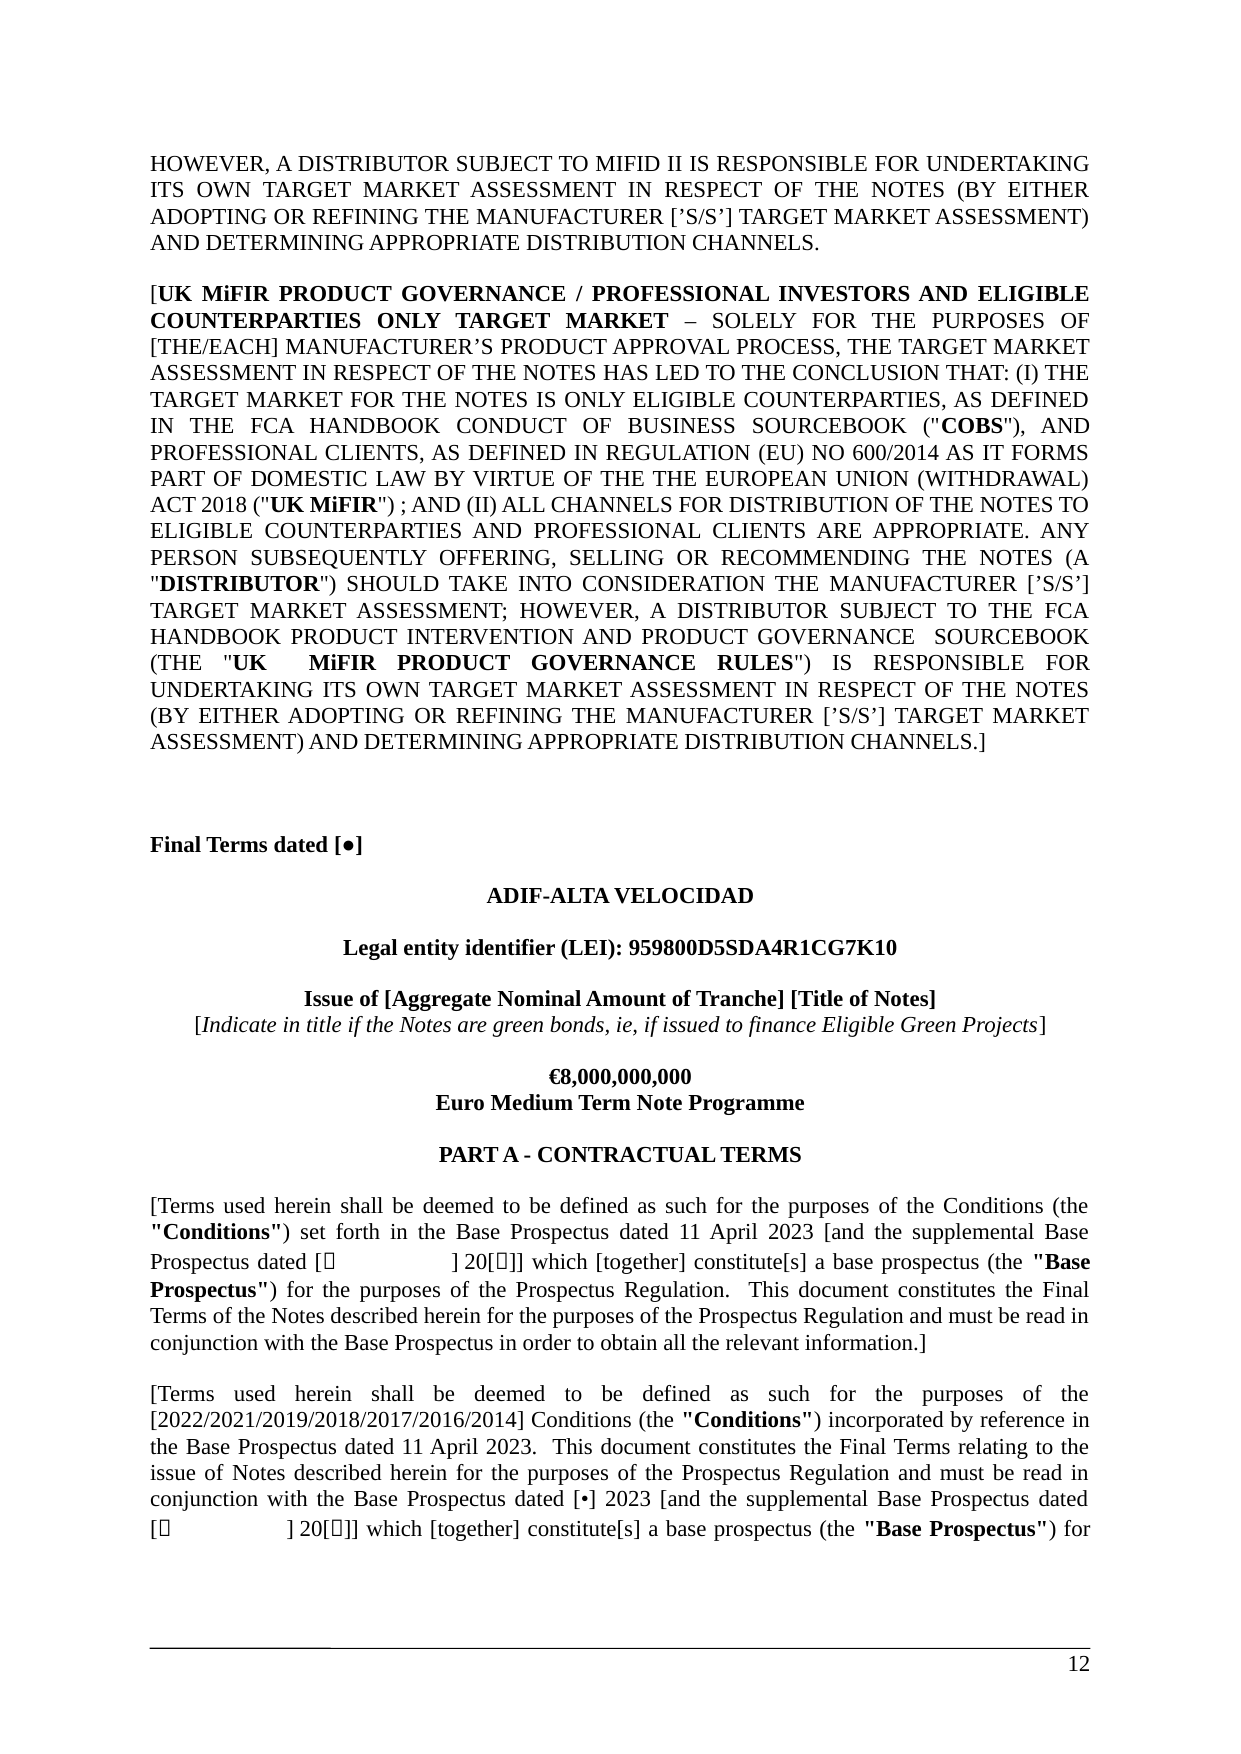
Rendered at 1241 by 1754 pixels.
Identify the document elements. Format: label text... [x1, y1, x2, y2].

text [Indicate in title if the Notes are green bonds, ie, if issued to finance Eligible Green Projects] [150, 1012, 1090, 1038]
text Legal entity identifier (LEI): 959800D5SDA4R1CG7K10 [150, 934, 1090, 960]
text [Terms used herein shall be deemed to be defined as such for the purposes of the Conditions (the "Conditions") set forth in the Base Prospectus dated 11 April 2023 [and the supplemental Base Prospectus dated [ ] 20[]] which [together] constitute[s] a base prospectus (the "Base Prospectus") for the purposes of the Prospectus Regulation. This document constitutes the Final Terms of the Notes described herein for the purposes of the Prospectus Regulation and must be read in conjunction with the Base Prospectus in order to obtain all the relevant information.] [150, 1192, 1090, 1355]
text €8,000,000,000 Euro Medium Term Note Programme [150, 1063, 1090, 1116]
text Issue of [Aggregate Nominal Amount of Tranche] [Title of Notes] [150, 985, 1090, 1012]
list PART A - CONTRACTUAL TERMS [150, 1141, 1090, 1167]
text [UK MiFIR PRODUCT GOVERNANCE / PROFESSIONAL INVESTORS AND ELIGIBLE COUNTERPARTIES ONLY TARGET MARKET – SOLELY FOR THE PURPOSES OF [THE/EACH] MANUFACTURER’S PRODUCT APPROVAL PROCESS, THE TARGET MARKET ASSESSMENT IN RESPECT OF THE NOTES HAS LED TO THE CONCLUSION THAT: (I) THE TARGET MARKET FOR THE NOTES IS ONLY ELIGIBLE COUNTERPARTIES, AS DEFINED IN THE FCA HANDBOOK CONDUCT OF BUSINESS SOURCEBOOK ("COBS"), AND PROFESSIONAL CLIENTS, AS DEFINED IN REGULATION (EU) NO 600/2014 AS IT FORMS PART OF DOMESTIC LAW BY VIRTUE OF THE THE EUROPEAN UNION (WITHDRAWAL) ACT 2018 ("UK MiFIR") ; AND (II) ALL CHANNELS FOR DISTRIBUTION OF THE NOTES TO ELIGIBLE COUNTERPARTIES AND PROFESSIONAL CLIENTS ARE APPROPRIATE. ANY PERSON SUBSEQUENTLY OFFERING, SELLING OR RECOMMENDING THE NOTES (A "DISTRIBUTOR") SHOULD TAKE INTO CONSIDERATION THE MANUFACTURER [’S/S’] TARGET MARKET ASSESSMENT; HOWEVER, A DISTRIBUTOR SUBJECT TO THE FCA HANDBOOK PRODUCT INTERVENTION AND PRODUCT GOVERNANCE SOURCEBOOK (THE "UK MiFIR PRODUCT GOVERNANCE RULES") IS RESPONSIBLE FOR UNDERTAKING ITS OWN TARGET MARKET ASSESSMENT IN RESPECT OF THE NOTES (BY EITHER ADOPTING OR REFINING THE MANUFACTURER [’S/S’] TARGET MARKET ASSESSMENT) AND DETERMINING APPROPRIATE DISTRIBUTION CHANNELS.] [150, 280, 1090, 755]
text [150, 150, 1090, 255]
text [150, 1380, 1090, 1543]
text Final Terms dated [●] [150, 831, 1090, 857]
text ADIF-ALTA VELOCIDAD [150, 882, 1090, 909]
